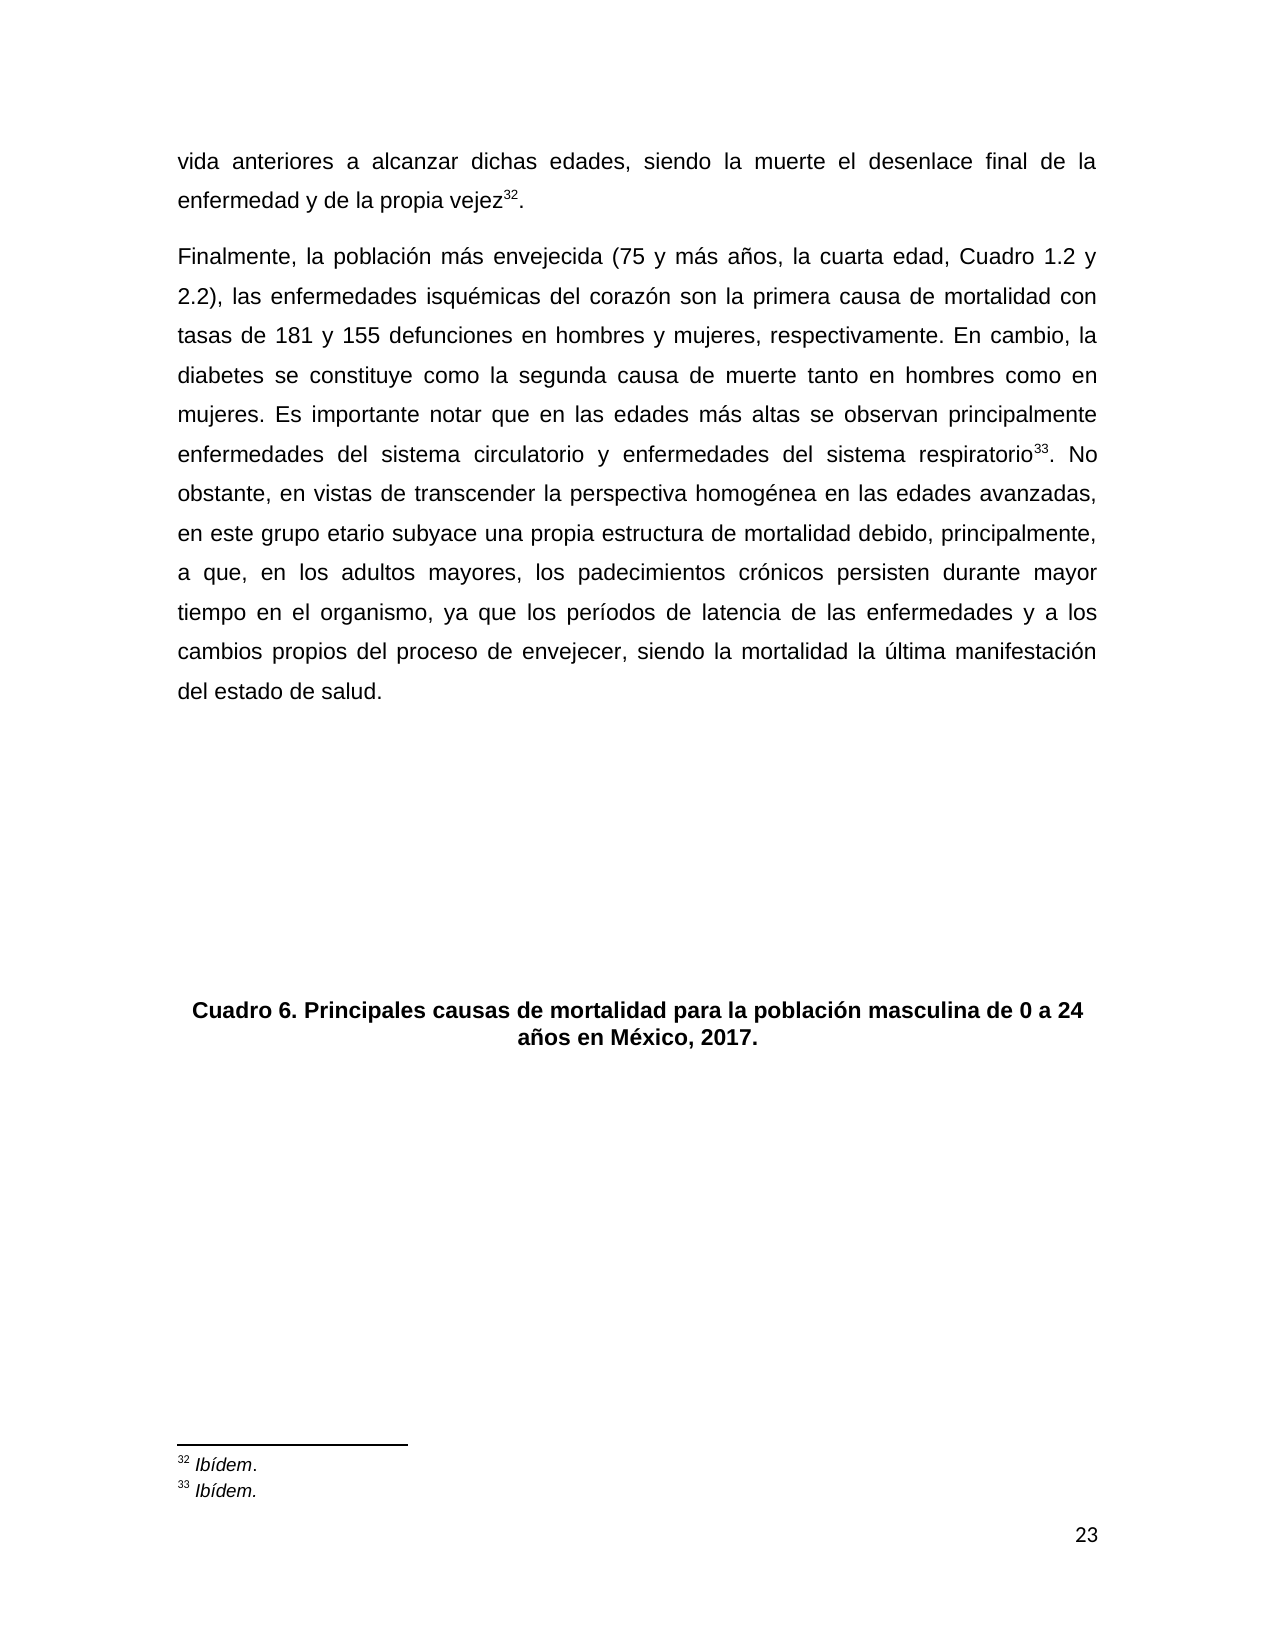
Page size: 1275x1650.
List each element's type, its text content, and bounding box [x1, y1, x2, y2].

text Cuadro 6. Principales causas de mortalidad para la población masculina de 0 a 24 años en México, 2017. [177, 997, 1098, 1050]
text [177, 148, 1098, 213]
text Finalmente, la población más envejecida (75 y más años, la cuarta edad, Cuadro 1.2 y 2.2), las enfermedades isquémicas del corazón son la primera causa de mortalidad con tasas de 181 y 155 defunciones en hombres y mujeres, respectivamente. En cambio, la diabetes se constituye como la segunda causa de muerte tanto en hombres como en mujeres. Es importante notar que en las edades más altas se observan principalmente enfermedades del sistema circulatorio y enfermedades del sistema respiratorio. No obstante, en vistas de transcender la perspectiva homogénea en las edades avanzadas, en este grupo etario subyace una propia estructura de mortalidad debido, principalmente, a que, en los adultos mayores, los padecimientos crónicos persisten durante mayor tiempo en el organismo, ya que los períodos de latencia de las enfermedades y a los cambios propios del proceso de envejecer, siendo la mortalidad la última manifestación del estado de salud. [177, 243, 1098, 704]
